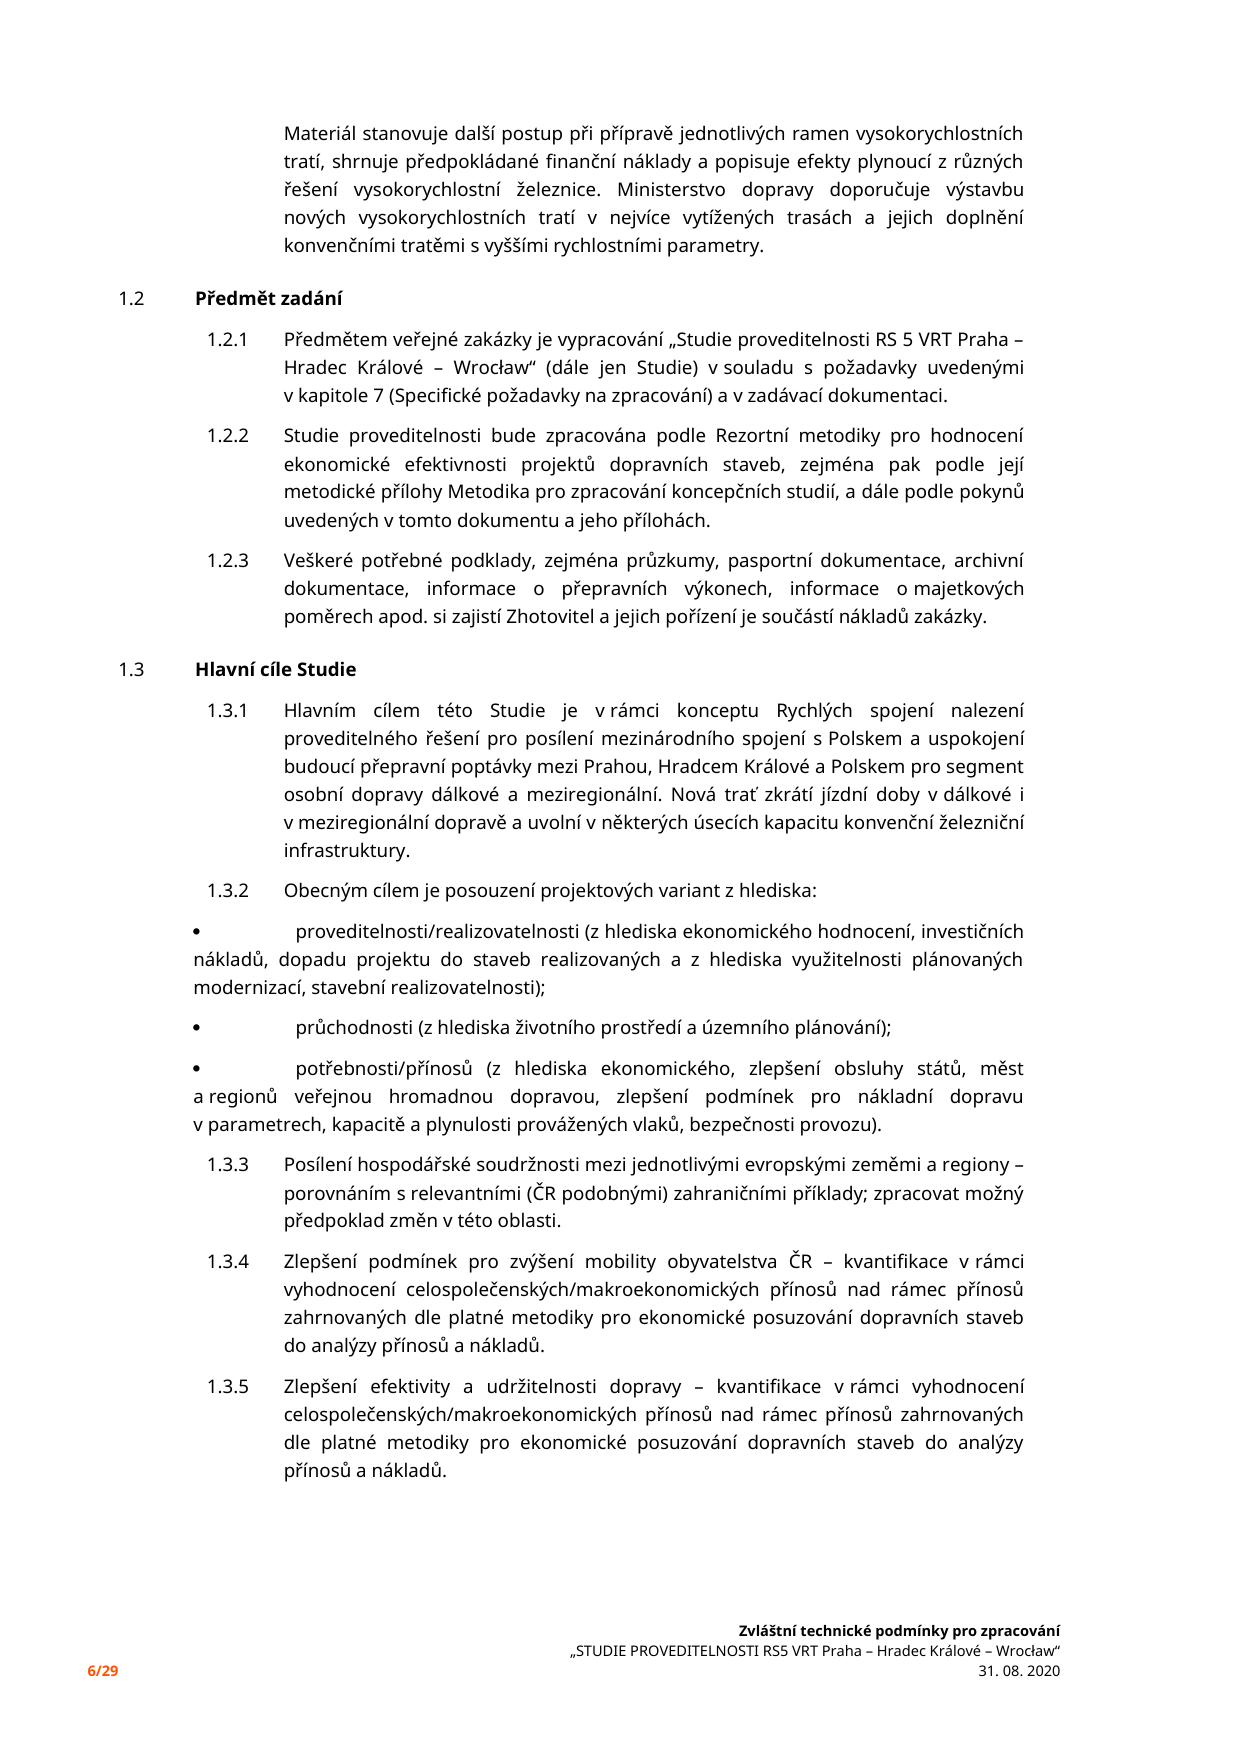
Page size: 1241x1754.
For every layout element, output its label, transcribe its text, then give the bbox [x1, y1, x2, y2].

text Posílení hospodářské soudržnosti mezi jednotlivými evropskými zeměmi a regiony – porovnáním s relevantními (ČR podobnými) zahraničními příklady; zpracovat možný předpoklad změn v této oblasti. [207, 1152, 1024, 1233]
text Předmětem veřejné zakázky je vypracování „Studie proveditelnosti RS 5 VRT Praha – Hradec Králové – Wrocław“ (dále jen Studie) v souladu s požadavky uvedenými v kapitole 7 (Specifické požadavky na zpracování) a v zadávací dokumentaci. [207, 326, 1024, 408]
text Zlepšení efektivity a udržitelnosti dopravy – kvantifikace v rámci vyhodnocení celospolečenských/makroekonomických přínosů nad rámec přínosů zahrnovaných dle platné metodiky pro ekonomické posuzování dopravních staveb do analýzy přínosů a nákladů. [207, 1373, 1024, 1482]
text Hlavním cílem této Studie je v rámci konceptu Rychlých spojení nalezení proveditelného řešení pro posílení mezinárodního spojení s Polskem a uspokojení budoucí přepravní poptávky mezi Prahou, Hradcem Králové a Polskem pro segment osobní dopravy dálkové a meziregionální. Nová trať zkrátí jízdní doby v dálkové i v meziregionální dopravě a uvolní v některých úsecích kapacitu konvenční železniční infrastruktury. [207, 697, 1024, 863]
text potřebnosti/přínosů (z hlediska ekonomického, zlepšení obsluhy států, měst a regionů veřejnou hromadnou dopravou, zlepšení podmínek pro nákladní dopravu v parametrech, kapacitě a plynulosti provážených vlaků, bezpečnosti provozu). [193, 1055, 1024, 1137]
text Studie proveditelnosti bude zpracována podle Rezortní metodiky pro hodnocení ekonomické efektivnosti projektů dopravních staveb, zejména pak podle její metodické přílohy Metodika pro zpracování koncepčních studií, a dále podle pokynů uvedených v tomto dokumentu a jeho přílohách. [207, 423, 1024, 532]
text Obecným cílem je posouzení projektových variant z hlediska: [207, 878, 1024, 903]
text průchodnosti (z hlediska životního prostředí a územního plánování); [193, 1015, 1024, 1040]
text Zlepšení podmínek pro zvýšení mobility obyvatelstva ČR – kvantifikace v rámci vyhodnocení celospolečenských/makroekonomických přínosů nad rámec přínosů zahrnovaných dle platné metodiky pro ekonomické posuzování dopravních staveb do analýzy přínosů a nákladů. [207, 1248, 1024, 1358]
text Předmět zadání [118, 286, 1024, 311]
text proveditelnosti/realizovatelnosti (z hlediska ekonomického hodnocení, investičních nákladů, dopadu projektu do staveb realizovaných a z hlediska využitelnosti plánovaných modernizací, stavební realizovatelnosti); [193, 918, 1024, 1000]
list Materiál stanovuje další postup při přípravě jednotlivých ramen vysokorychlostních tratí, shrnuje předpokládané finanční náklady a popisuje efekty plynoucí z různých řešení vysokorychlostní železnice. Ministerstvo dopravy doporučuje výstavbu nových vysokorychlostních tratí v nejvíce vytížených trasách a jejich doplnění konvenčními tratěmi s vyššími rychlostními parametry. [283, 121, 1024, 258]
text Hlavní cíle Studie [118, 656, 1024, 682]
text Veškeré potřebné podklady, zejména průzkumy, pasportní dokumentace, archivní dokumentace, informace o přepravních výkonech, informace o majetkových poměrech apod. si zajistí Zhotovitel a jejich pořízení je součástí nákladů zakázky. [207, 547, 1024, 629]
